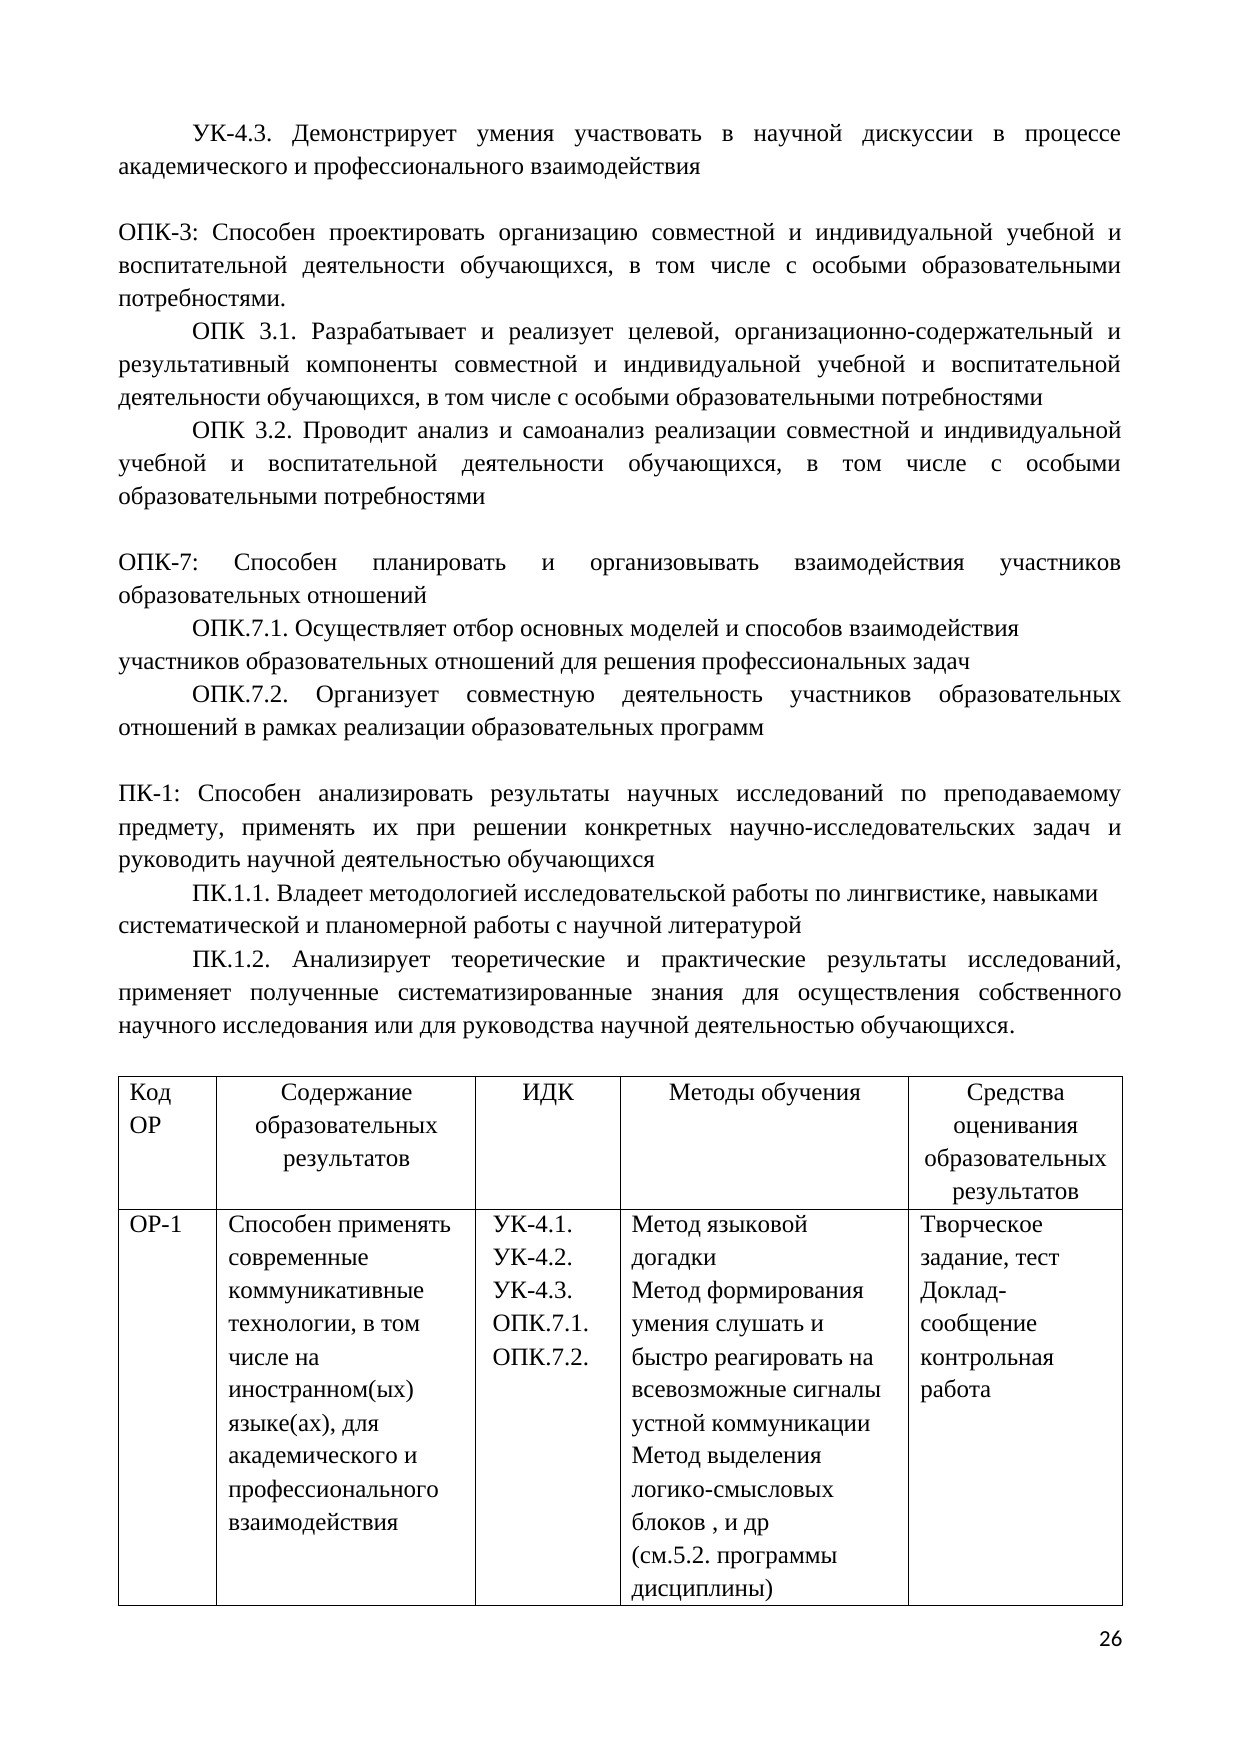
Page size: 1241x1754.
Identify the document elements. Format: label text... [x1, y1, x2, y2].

text ПК.1.2. Анализирует теоретические и практические результаты исследований, применяет полученные систематизированные знания для осуществления собственного научного исследования или для руководства научной деятельностью обучающихся. [118, 944, 1122, 1038]
table_cell УК-4.1. УК-4.2. УК-4.3. ОПК.7.1. ОПК.7.2. [476, 1210, 620, 1605]
text ОПК.7.2. Организует совместную деятельность участников образовательных отношений в рамках реализации образовательных программ [118, 679, 1122, 741]
table_header Содержание образовательных результатов [217, 1077, 475, 1208]
table_header Методы обучения [621, 1077, 908, 1208]
table_header ИДК [476, 1077, 620, 1208]
list ПК.1.1. Владеет методологией исследовательской работы по лингвистике, навыками систематической и планомерной работы с научной литературой [118, 878, 1122, 939]
text ПК-1: Способен анализировать результаты научных исследований по преподаваемому предмету, применять их при решении конкретных научно-исследовательских задач и руководить научной деятельностью обучающихся [118, 778, 1122, 873]
text ОПК-3: Способен проектировать организацию совместной и индивидуальной учебной и воспитательной деятельности обучающихся, в том числе с особыми образовательными потребностями. [118, 217, 1122, 312]
text УК-4.3. Демонстрирует умения участвовать в научной дискуссии в процессе академического и профессионального взаимодействия [118, 118, 1122, 180]
text ОПК 3.2. Проводит анализ и самоанализ реализации совместной и индивидуальной учебной и воспитательной деятельности обучающихся, в том числе с особыми образовательными потребностями [118, 415, 1122, 510]
table_header Средства оценивания образовательных результатов [909, 1077, 1122, 1208]
table_cell Творческое задание, тест Доклад-сообщение контрольная работа [909, 1210, 1122, 1605]
list ОПК.7.1. Осуществляет отбор основных моделей и способов взаимодействия участников образовательных отношений для решения профессиональных задач [118, 613, 1122, 675]
text ОПК 3.1. Разрабатывает и реализует целевой, организационно-содержательный и результативный компоненты совместной и индивидуальной учебной и воспитательной деятельности обучающихся, в том числе с особыми образовательными потребностями [118, 316, 1122, 411]
table_cell ОР-1 [119, 1210, 216, 1605]
table_cell Способен применять современные коммуникативные технологии, в том числе на иностранном(ых) языке(ах), для академического и профессионального взаимодействия [217, 1210, 475, 1605]
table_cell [621, 1210, 908, 1605]
text ОПК-7: Способен планировать и организовывать взаимодействия участников образовательных отношений [118, 547, 1122, 609]
table_header Код ОР [119, 1077, 216, 1208]
